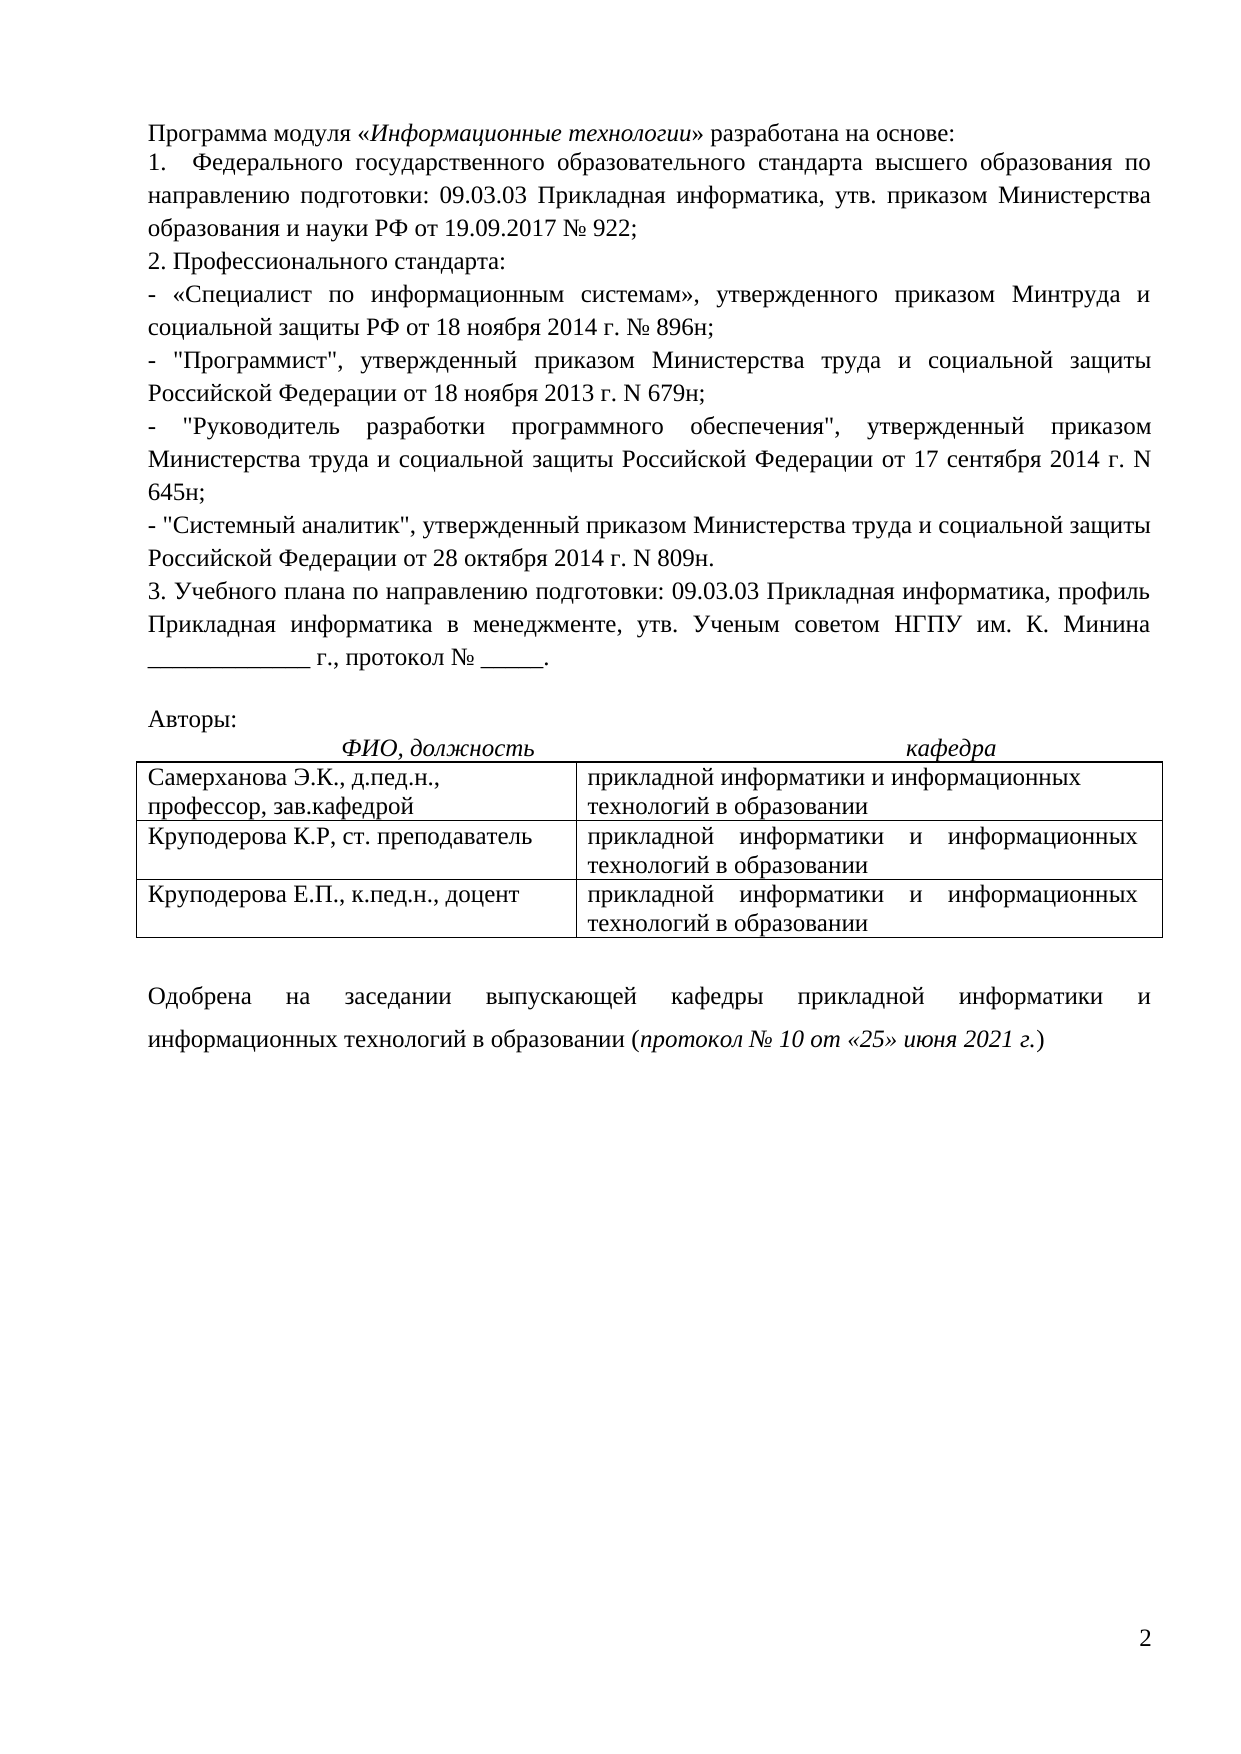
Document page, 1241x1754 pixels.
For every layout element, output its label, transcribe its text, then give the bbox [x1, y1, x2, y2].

table_cell Самерханова Э.К., д.пед.н., профессор, зав.кафедрой [137, 763, 576, 820]
text Программа модуля «Информационные технологии» разработана на основе: [148, 118, 1152, 147]
table_header ФИО, должность [136, 733, 753, 761]
table_cell прикладной информатики и информационных технологий в образовании [577, 821, 1162, 878]
table_cell Круподерова Е.П., к.пед.н., доцент [137, 880, 576, 937]
text - «Специалист по информационным системам», утвержденного приказом Минтруда и социальной защиты РФ от 18 ноября 2014 г. № 896н; [148, 279, 1152, 341]
text Авторы: [148, 704, 1152, 733]
text 2. Профессионального стандарта: [148, 246, 1152, 275]
text - "Руководитель разработки программного обеспечения", утвержденный приказом Министерства труда и социальной защиты Российской Федерации от 17 сентября 2014 г. N 645н; [148, 411, 1152, 506]
table_cell прикладной информатики и информационных технологий в образовании [577, 880, 1162, 937]
text 3. Учебного плана по направлению подготовки: 09.03.03 Прикладная информатика, профиль Прикладная информатика в менеджменте, утв. Ученым советом НГПУ им. К. Минина _____________ г., протокол № _____. [148, 576, 1152, 671]
list Федерального государственного образовательного стандарта высшего образования по направлению подготовки: 09.03.03 Прикладная информатика, утв. приказом Министерства образования и науки РФ от 19.09.2017 № 922; [148, 147, 1152, 242]
text - "Программист", утвержденный приказом Министерства труда и социальной защиты Российской Федерации от 18 ноября 2013 г. N 679н; [148, 345, 1152, 407]
table_cell прикладной информатики и информационных технологий в образовании [577, 763, 1162, 820]
text - "Системный аналитик", утвержденный приказом Министерства труда и социальной защиты Российской Федерации от 28 октября 2014 г. N 809н. [148, 510, 1152, 572]
table_cell Круподерова К.Р, ст. преподаватель [137, 821, 576, 878]
text Одобрена на заседании выпускающей кафедры прикладной информатики и информационных технологий в образовании (протокол № 10 от «25» июня 2021 г.) [148, 981, 1152, 1053]
table_header кафедра [753, 733, 1163, 761]
